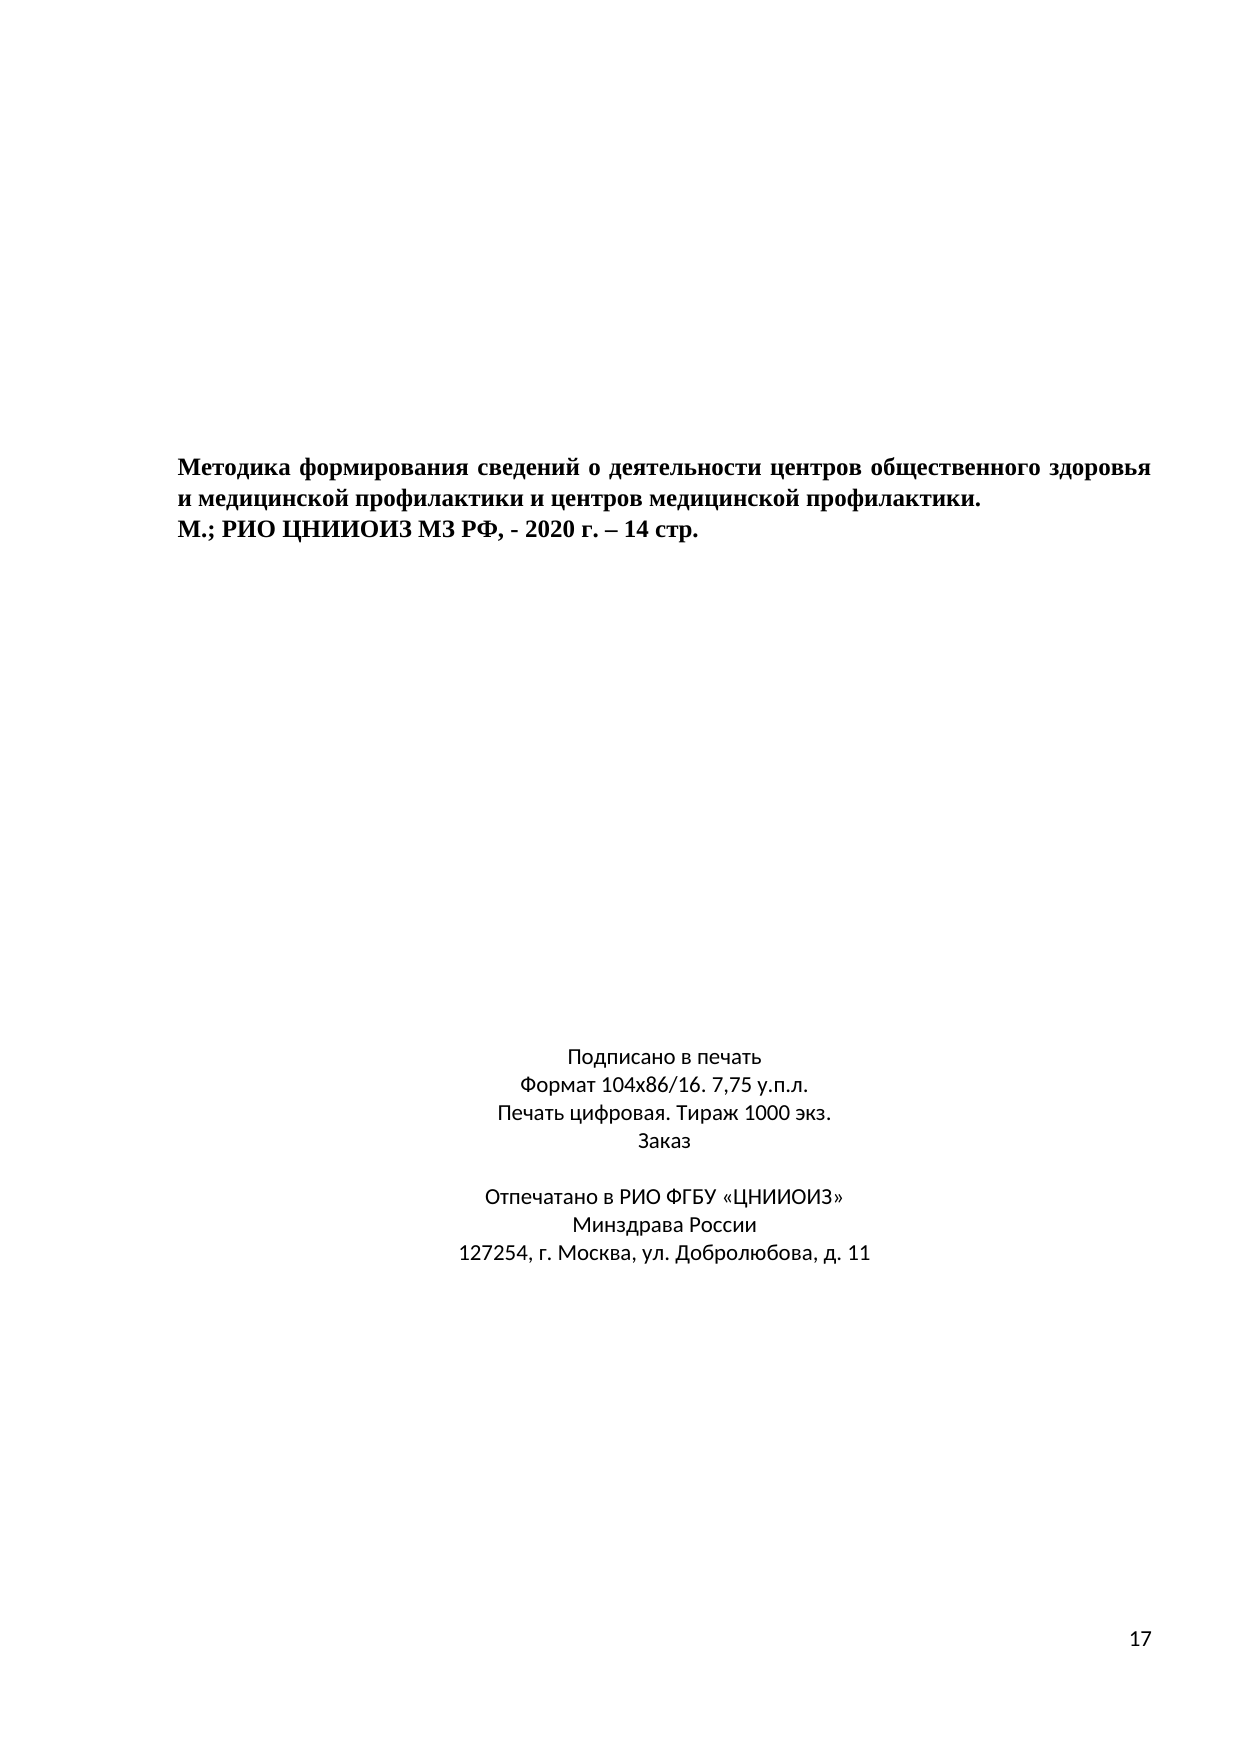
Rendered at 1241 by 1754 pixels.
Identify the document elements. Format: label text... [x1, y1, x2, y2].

text Методика формирования сведений о деятельности центров общественного здоровья и медицинской профилактики и центров медицинской профилактики. [177, 452, 1152, 512]
text Подписано в печать [177, 1042, 1152, 1070]
text Формат 104х86/16. 7,75 у.п.л. [177, 1070, 1152, 1098]
text М.; РИО ЦНИИОИЗ МЗ РФ, - 2020 г. – 14 стр. [177, 514, 1152, 543]
text Отпечатано в РИО ФГБУ «ЦНИИОИЗ» [177, 1182, 1152, 1210]
text 127254, г. Москва, ул. Добролюбова, д. 11 [177, 1238, 1152, 1266]
text Заказ [177, 1126, 1152, 1154]
text Печать цифровая. Тираж 1000 экз. [177, 1098, 1152, 1126]
text Минздрава России [177, 1210, 1152, 1238]
